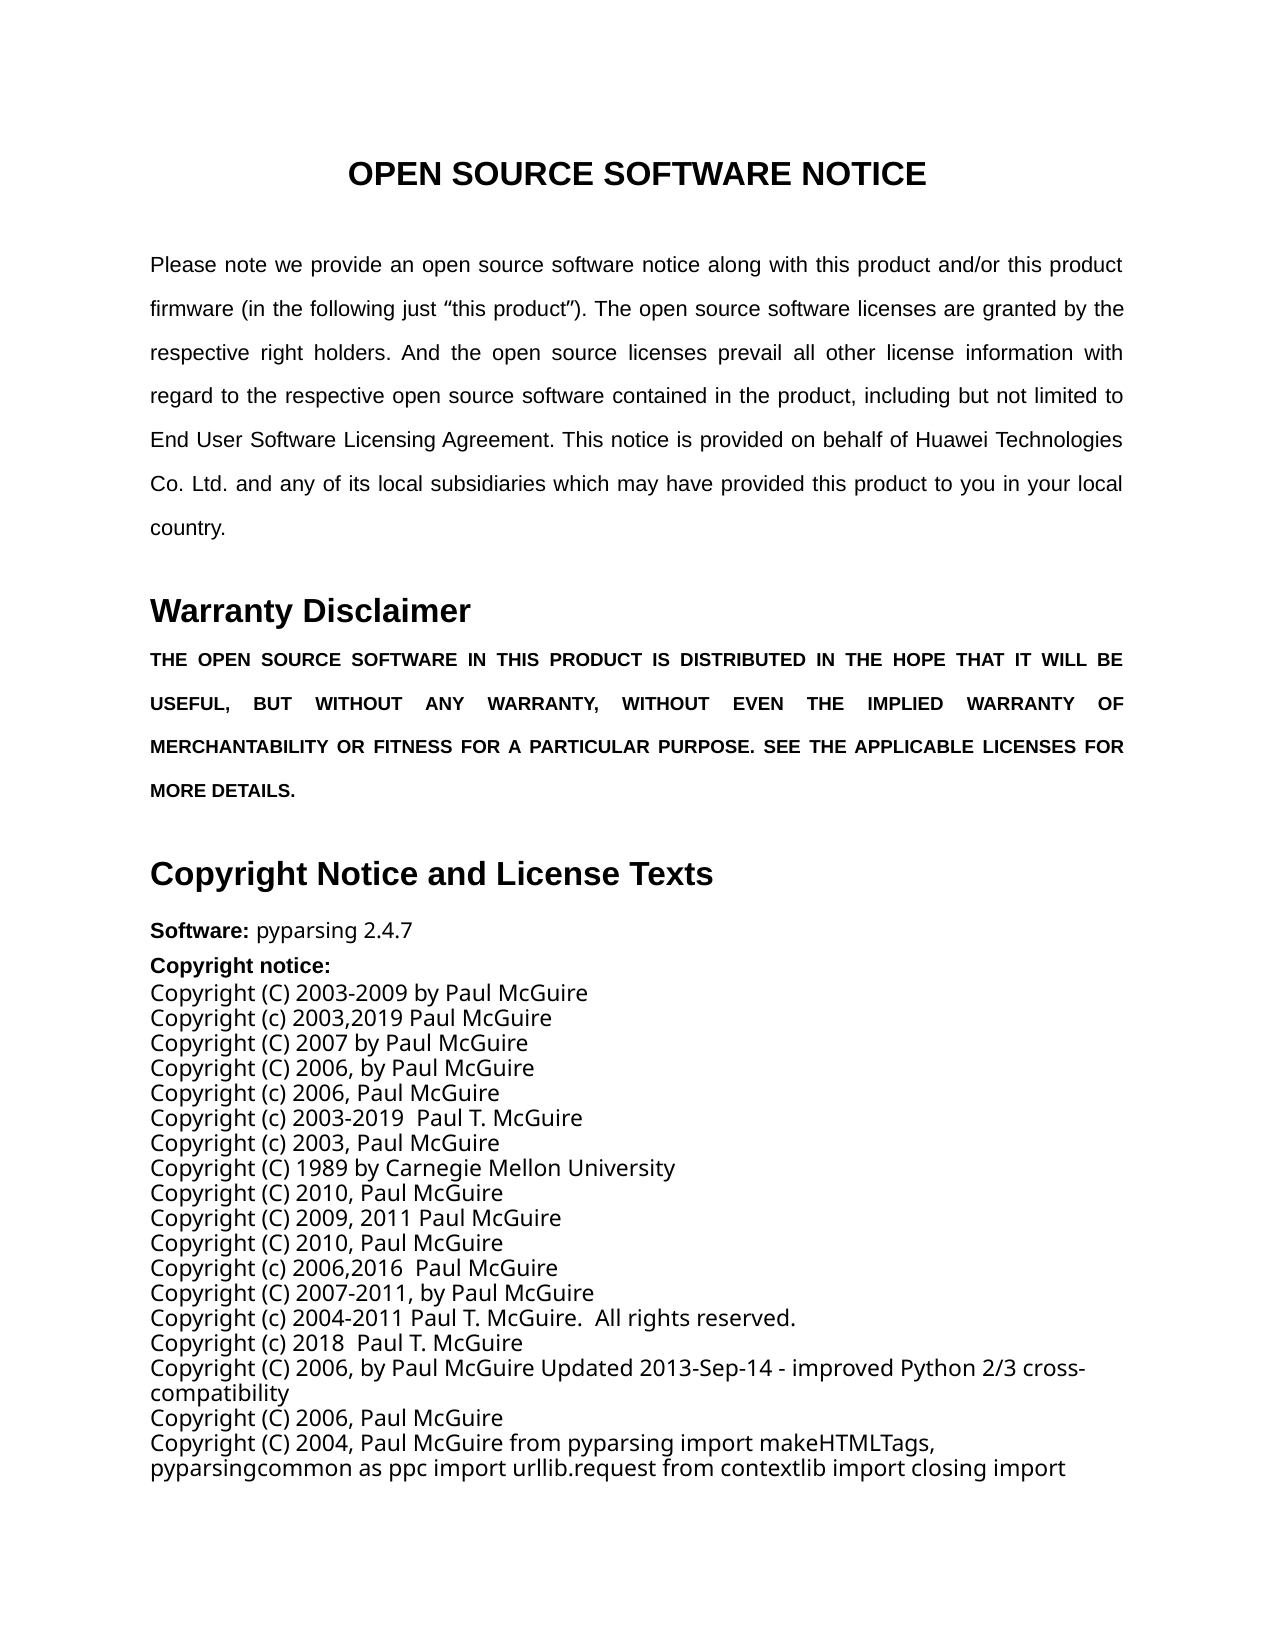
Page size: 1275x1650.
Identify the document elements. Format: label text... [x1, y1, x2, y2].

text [150, 981, 1125, 1481]
text Copyright Notice and License Texts [150, 850, 1125, 894]
text OPEN SOURCE SOFTWARE NOTICE [150, 150, 1125, 194]
text Warranty Disclaimer [150, 587, 1125, 631]
text Please note we provide an open source software notice along with this product and/or this product firmware (in the following just “this product”). The open source software licenses are granted by the respective right holders. And the open source licenses prevail all other license information with regard to the respective open source software contained in the product, including but not limited to End User Software Licensing Agreement. This notice is provided on behalf of Huawei Technologies Co. Ltd. and any of its local subsidiaries which may have provided this product to you in your local country. [150, 237, 1125, 544]
text The open source software in this product is distributed in the hope that it will be useful, but WITHOUT ANY WARRANTY, without even the implied warranty of MERCHANTABILITY or FITNESS FOR A PARTICULAR PURPOSE. See the applicable licenses for more details. [150, 631, 1125, 806]
text Software: pyparsing 2.4.7 [150, 919, 1125, 944]
text Copyright notice: [150, 944, 1125, 981]
